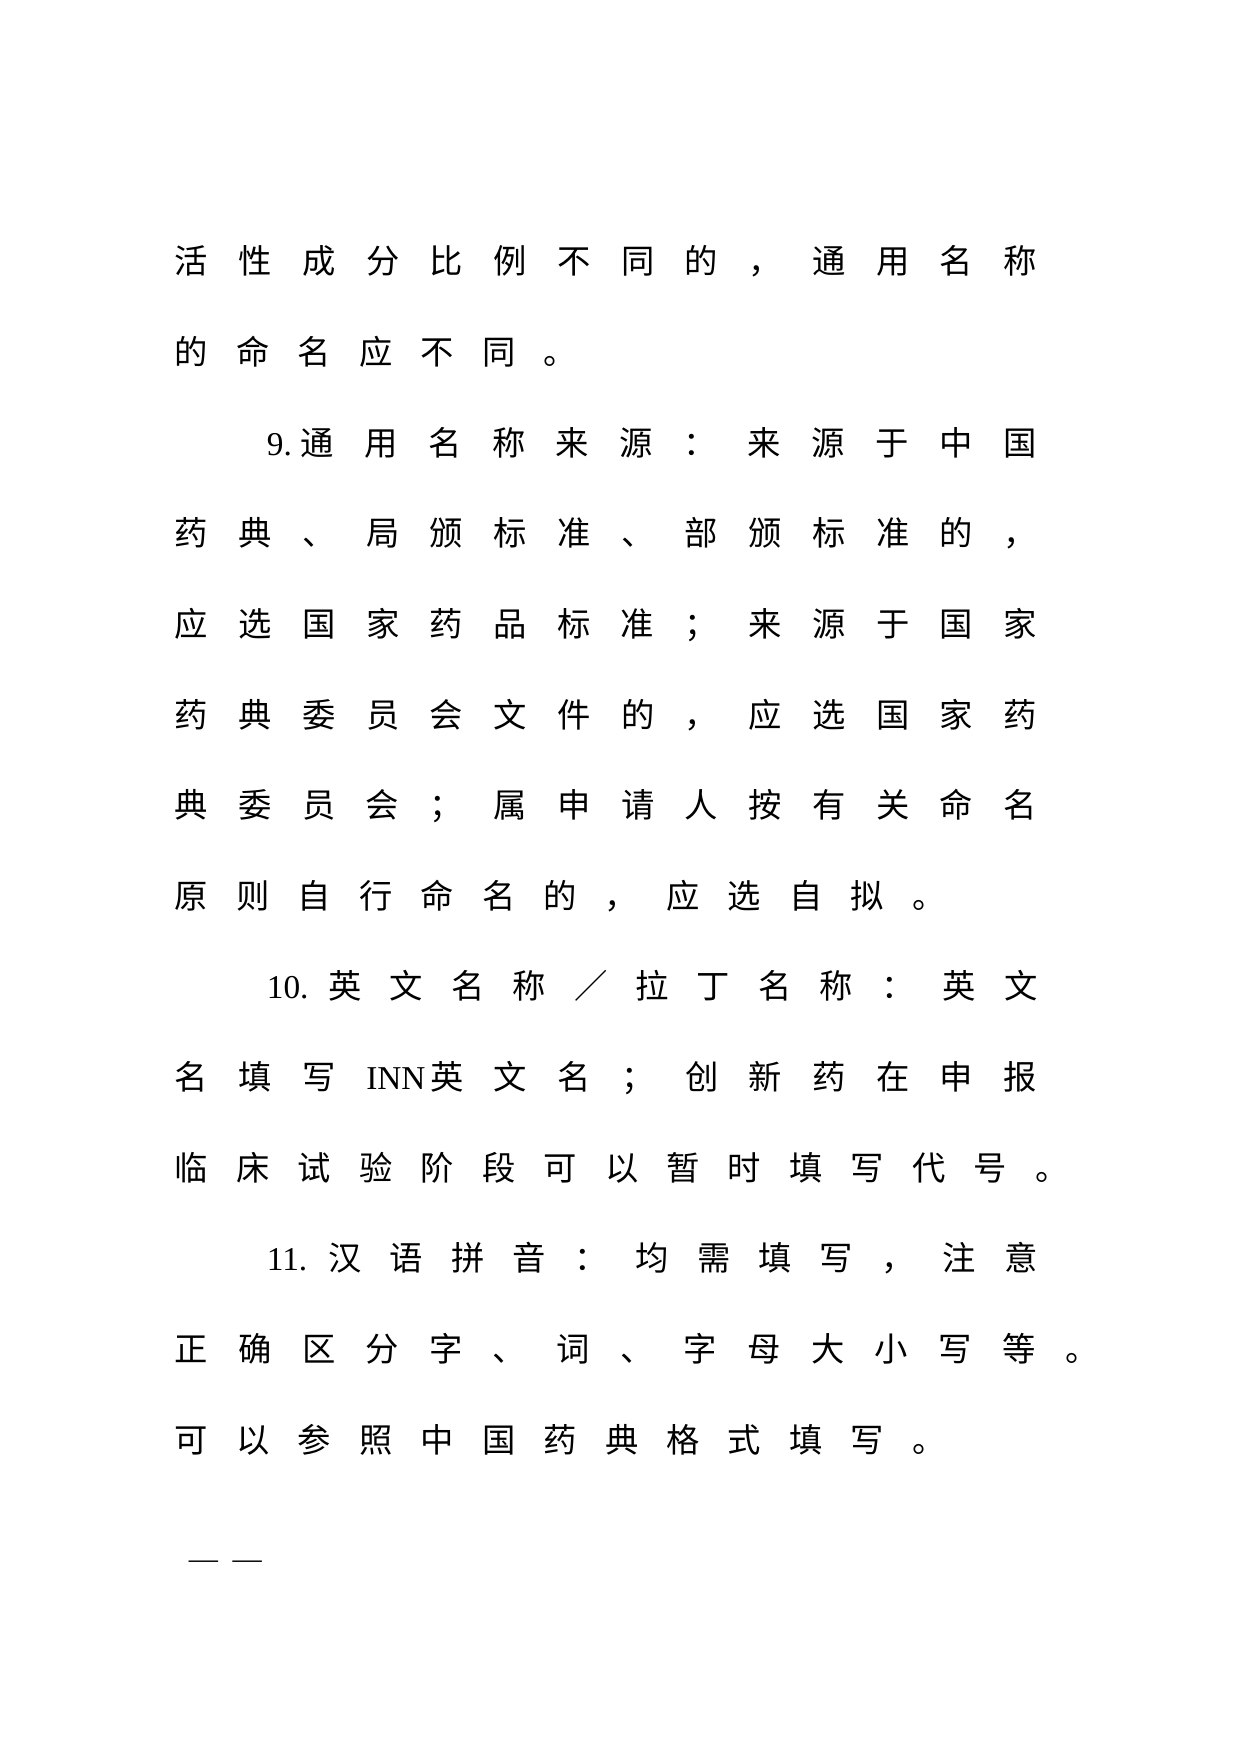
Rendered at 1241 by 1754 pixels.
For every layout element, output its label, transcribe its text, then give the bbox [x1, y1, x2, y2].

text 9.通用名称来源：来源于中国药典、局颁标准、部颁标准的，应选国家药品标准；来源于国家药典委员会文件的，应选国家药典委员会；属申请人按有关命名原则自行命名的，应选自拟。 [174, 395, 1066, 939]
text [174, 214, 1066, 395]
text 10.英文名称／拉丁名称：英文名填写INN英文名；创新药在申报临床试验阶段可以暂时填写代号。 [174, 939, 1066, 1211]
text 11.汉语拼音：均需填写，注意正确区分字、词、字母大小写等。可以参照中国药典格式填写。 [174, 1211, 1066, 1483]
